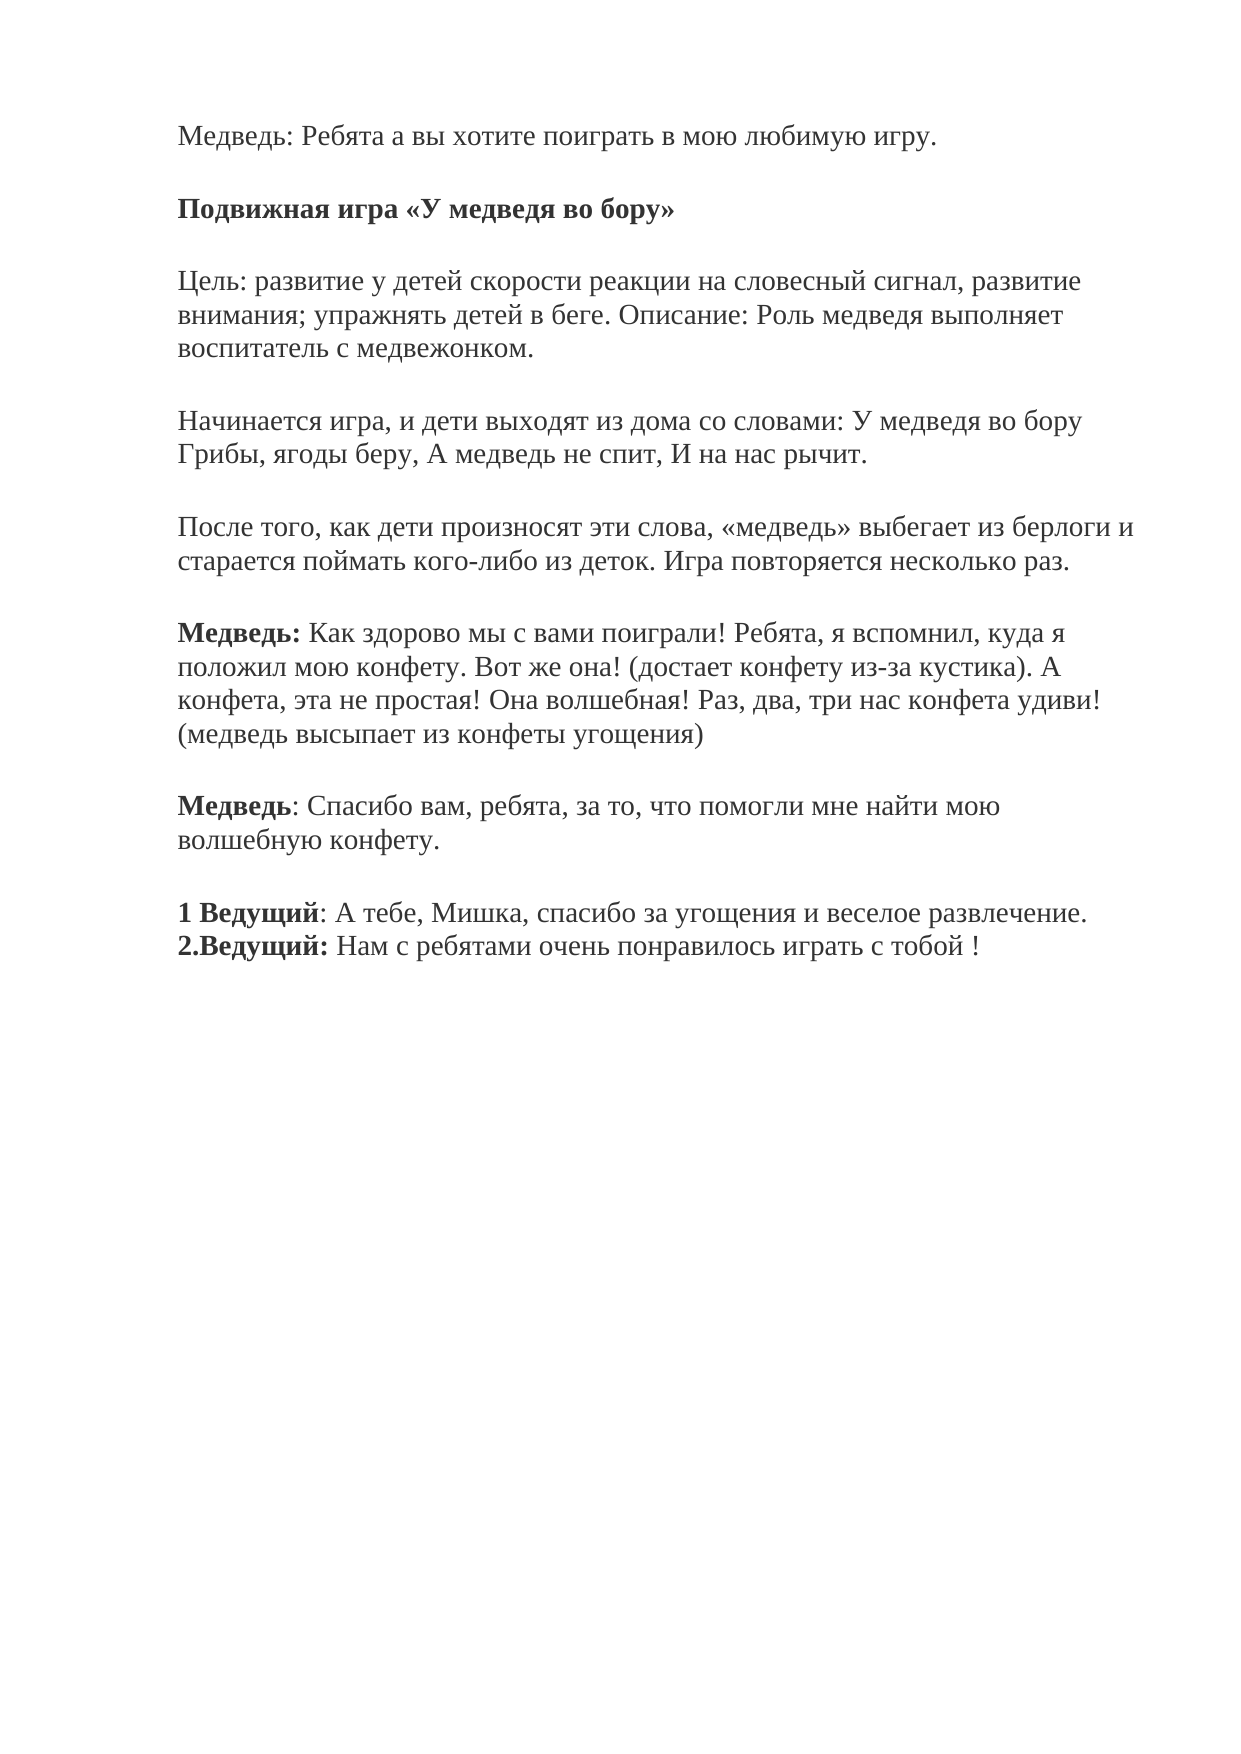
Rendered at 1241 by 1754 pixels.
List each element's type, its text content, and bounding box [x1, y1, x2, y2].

text Начинается игра, и дети выходят из дома со словами: У медведя во бору Грибы, ягоды беру, А медведь не спит, И на нас рычит. [177, 403, 1152, 470]
text Медведь: Ребята а вы хотите поиграть в мою любимую игру. [177, 118, 1152, 152]
text Подвижная игра «У медведя во бору» [177, 191, 1152, 224]
text Цель: развитие у детей скорости реакции на словесный сигнал, развитие внимания; упражнять детей в беге. Описание: Роль медведя выполняет воспитатель с медвежонком. [177, 263, 1152, 364]
text 1 Ведущий: А тебе, Мишка, спасибо за угощения и веселое развлечение. 2.Ведущий: Нам с ребятами очень понравилось играть с тобой ! [177, 895, 1152, 962]
text После того, как дети произносят эти слова, «медведь» выбегает из берлоги и старается поймать кого-либо из деток. Игра повторяется несколько раз. [177, 509, 1152, 576]
text Медведь: Спасибо вам, ребята, за то, что помогли мне найти мою волшебную конфету. [177, 788, 1152, 856]
text Медведь: Как здорово мы с вами поиграли! Ребята, я вспомнил, куда я положил мою конфету. Вот же она! (достает конфету из-за кустика). А конфета, эта не простая! Она волшебная! Раз, два, три нас конфета удиви! (медведь высыпает из конфеты угощения) [177, 615, 1152, 749]
